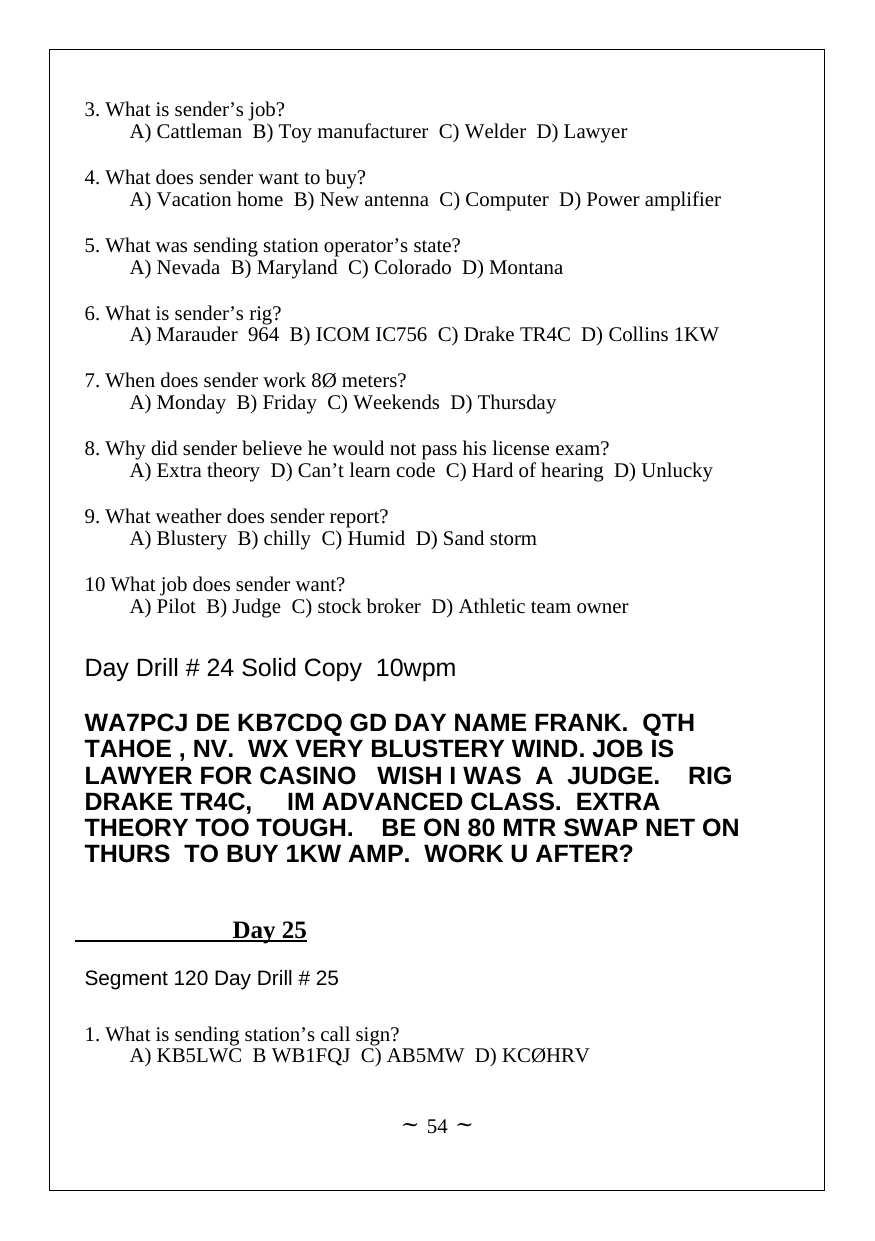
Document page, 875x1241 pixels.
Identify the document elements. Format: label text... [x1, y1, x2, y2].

text 6. What is sender’s rig? [84, 302, 801, 324]
text Day Drill # 24 Solid Copy 10wpm [84, 656, 762, 682]
subtitle Day 25 [75, 915, 762, 944]
text WA7PCJ DE KB7CDQ GD DAY NAME FRANK. QTH TAHOE , NV. WX VERY BLUSTERY WIND. JOB IS LAWYER FOR CASINO WISH I WAS A JUDGE. RIG DRAKE TR4C, IM ADVANCED CLASS. EXTRA THEORY TOO TOUGH. BE ON 80 MTR SWAP NET ON THURS TO BUY 1KW AMP. WORK U AFTER? [84, 711, 762, 868]
text A) Cattleman B) Toy manufacturer C) Welder D) Lawyer [84, 121, 801, 143]
text Segment 120 Day Drill # 25 [84, 968, 801, 990]
text 7. When does sender work 8Ø meters? [84, 370, 801, 392]
text 1. What is sending station’s call sign? [84, 1023, 801, 1045]
text 4. What does sender want to buy? [84, 167, 801, 189]
text A) Pilot B) Judge C) stock broker D) Athletic team owner [84, 596, 801, 617]
text 9. What weather does sender report? [84, 506, 801, 528]
text 8. Why did sender believe he would not pass his license exam? [84, 438, 801, 460]
text A) Monday B) Friday C) Weekends D) Thursday [84, 392, 801, 414]
text A) Blustery B) chilly C) Humid D) Sand storm [84, 528, 801, 550]
text 5. What was sending station operator’s state? [84, 235, 801, 257]
text A) Marauder 964 B) ICOM IC756 C) Drake TR4C D) Collins 1KW [84, 324, 801, 346]
text 3. What is sender’s job? [84, 99, 801, 121]
text A) Extra theory D) Can’t learn code C) Hard of hearing D) Unlucky [84, 460, 801, 482]
text 10 What job does sender want? [84, 574, 801, 596]
text A) Vacation home B) New antenna C) Computer D) Power amplifier [84, 189, 801, 211]
text A) Nevada B) Maryland C) Colorado D) Montana [84, 257, 801, 278]
text A) KB5LWC B WB1FQJ C) AB5MW D) KCØHRV [84, 1045, 801, 1067]
